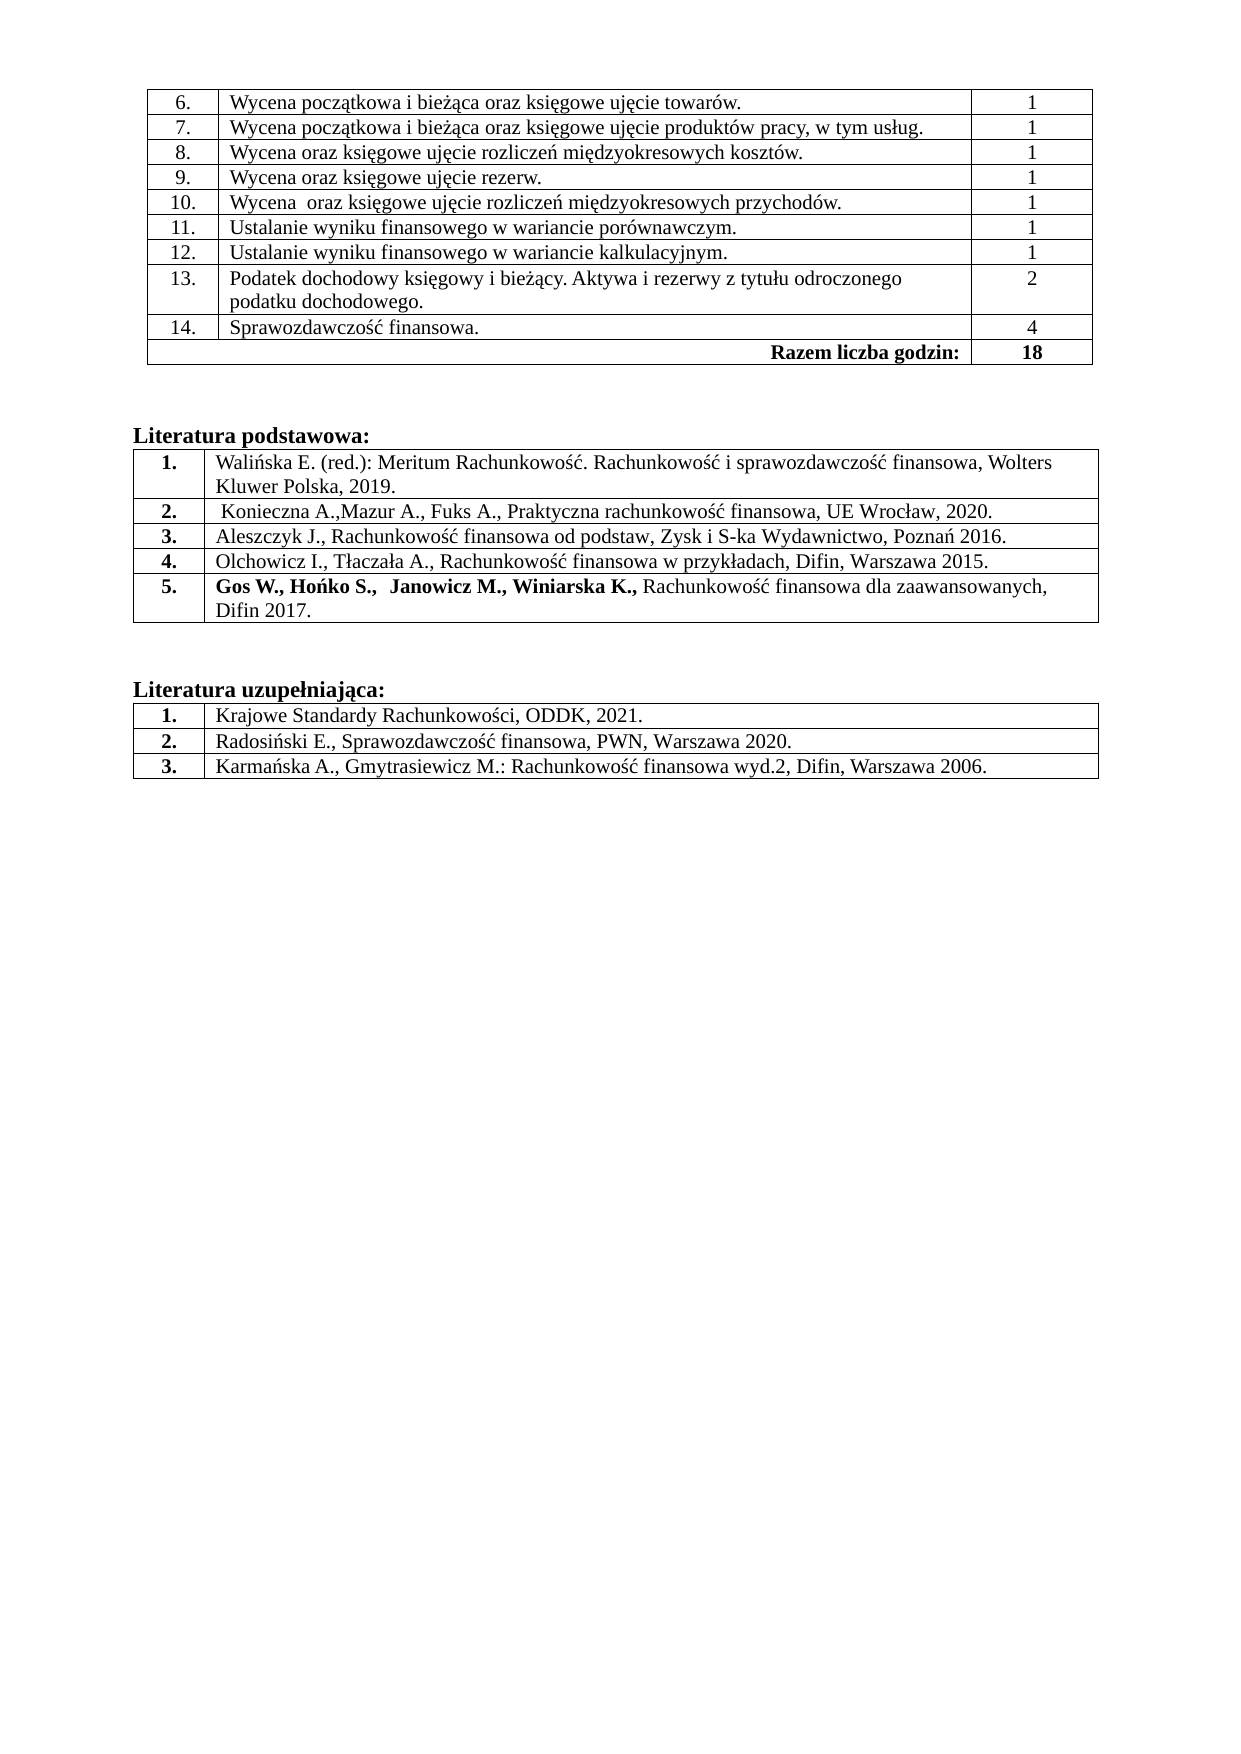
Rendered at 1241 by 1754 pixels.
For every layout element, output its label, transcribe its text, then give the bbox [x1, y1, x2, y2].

table_cell Gos W., Hońko S., Janowicz M., Winiarska K., Rachunkowość finansowa dla zaawansowanych, Difin 2017. [205, 574, 1098, 622]
table_cell 2 [972, 265, 1092, 313]
table_cell Konieczna A.,Mazur A., Fuks A., Praktyczna rachunkowość finansowa, UE Wrocław, 2020. [205, 499, 1098, 523]
table_header Walińska E. (red.): Meritum Rachunkowość. Rachunkowość i sprawozdawczość finansowa, Wolters Kluwer Polska, 2019. [205, 450, 1098, 498]
table_cell Wycena początkowa i bieżąca oraz księgowe ujęcie towarów. [219, 90, 971, 114]
table_cell 1 [972, 240, 1092, 264]
table_cell 7. [148, 115, 218, 139]
table_cell Wycena oraz księgowe ujęcie rozliczeń międzyokresowych przychodów. [219, 190, 971, 214]
table_header 1. [134, 704, 204, 727]
table_cell 1 [972, 90, 1092, 114]
table_cell Wycena oraz księgowe ujęcie rozliczeń międzyokresowych kosztów. [219, 140, 971, 164]
table_cell 4 [972, 315, 1092, 339]
table_cell 6. [148, 90, 218, 114]
table_cell 1 [972, 190, 1092, 214]
table_cell 13. [148, 265, 218, 313]
table_cell 12. [148, 240, 218, 264]
table_cell 9. [148, 165, 218, 189]
table_cell Podatek dochodowy księgowy i bieżący. Aktywa i rezerwy z tytułu odroczonego podatku dochodowego. [219, 265, 971, 313]
table_cell Razem liczba godzin: [148, 340, 971, 364]
table_cell 18 [972, 340, 1092, 364]
table_cell 8. [148, 140, 218, 164]
table_cell Wycena oraz księgowe ujęcie rezerw. [219, 165, 971, 189]
table_header 1. [134, 450, 204, 498]
text Literatura uzupełniająca: [133, 676, 1092, 702]
table_cell Sprawozdawczość finansowa. [219, 315, 971, 339]
text Literatura podstawowa: [133, 422, 1092, 449]
table_cell 1 [972, 115, 1092, 139]
table_cell 11. [148, 215, 218, 239]
table_cell 5. [134, 574, 204, 622]
table_cell 1 [972, 165, 1092, 189]
table_cell 10. [148, 190, 218, 214]
table_cell 3. [134, 754, 204, 778]
table_cell 3. [134, 524, 204, 548]
table_cell Karmańska A., Gmytrasiewicz M.: Rachunkowość finansowa wyd.2, Difin, Warszawa 2006. [205, 754, 1098, 778]
table_cell 1 [972, 215, 1092, 239]
table_cell 1 [972, 140, 1092, 164]
table_cell Wycena początkowa i bieżąca oraz księgowe ujęcie produktów pracy, w tym usług. [219, 115, 971, 139]
table_cell 2. [134, 499, 204, 523]
table_cell Radosiński E., Sprawozdawczość finansowa, PWN, Warszawa 2020. [205, 729, 1098, 753]
table_cell 4. [134, 549, 204, 573]
table_cell Olchowicz I., Tłaczała A., Rachunkowość finansowa w przykładach, Difin, Warszawa 2015. [205, 549, 1098, 573]
table_cell Aleszczyk J., Rachunkowość finansowa od podstaw, Zysk i S-ka Wydawnictwo, Poznań 2016. [205, 524, 1098, 548]
table_cell 14. [148, 315, 218, 339]
table_header Krajowe Standardy Rachunkowości, ODDK, 2021. [205, 704, 1098, 727]
table_cell Ustalanie wyniku finansowego w wariancie porównawczym. [219, 215, 971, 239]
table_cell 2. [134, 729, 204, 753]
table_cell Ustalanie wyniku finansowego w wariancie kalkulacyjnym. [219, 240, 971, 264]
